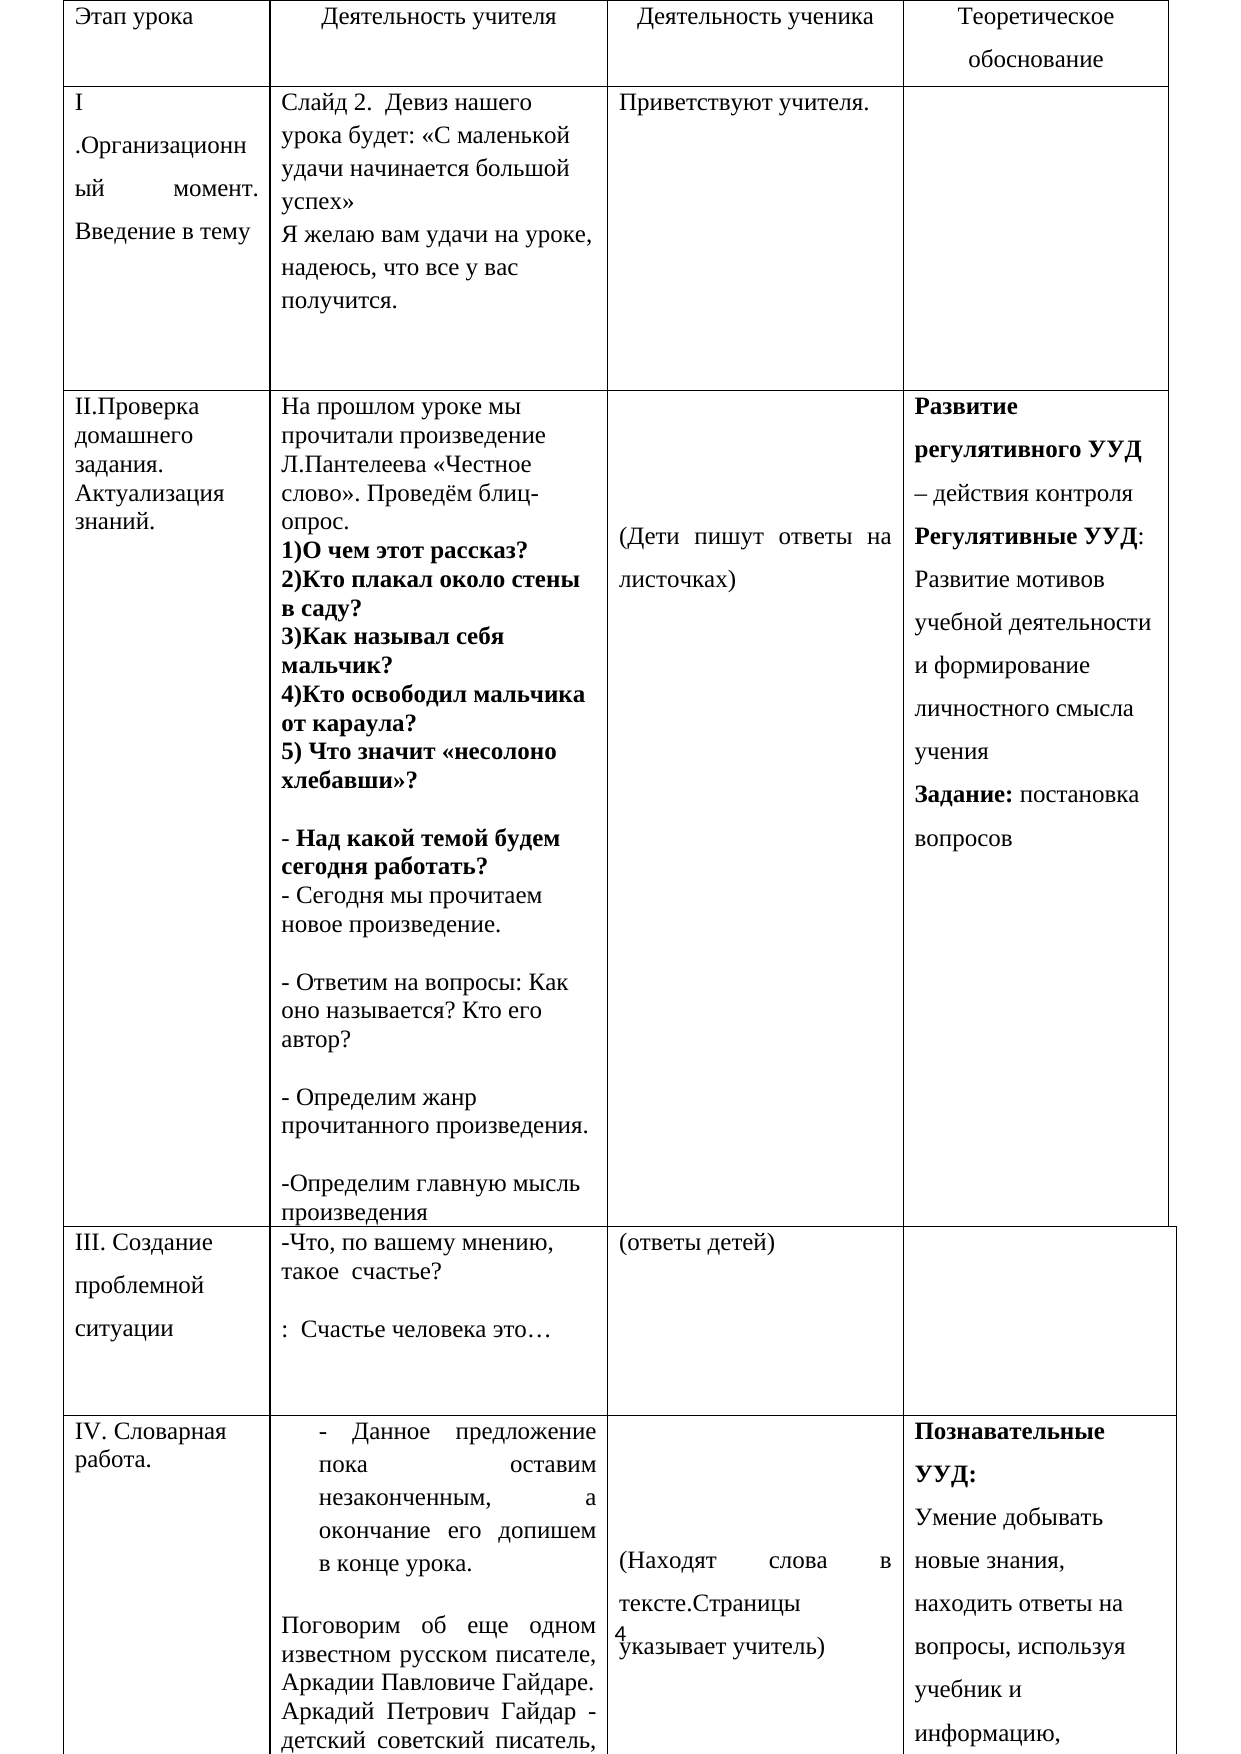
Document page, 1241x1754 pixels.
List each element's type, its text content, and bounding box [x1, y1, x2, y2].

table_cell III. Создание проблемной ситуации [64, 1227, 269, 1415]
table_cell (Дети пишут ответы на листочках) [608, 391, 903, 1226]
table_cell IV. Словарная работа. [64, 1416, 269, 1754]
table_cell (Находят слова в тексте.Страницы указывает учитель) [608, 1416, 903, 1754]
table_cell Слайд 2. Девиз нашего урока будет: «С маленькой удачи начинается большой успех» Я желаю вам удачи на уроке, надеюсь, что все у вас получится. [271, 87, 607, 390]
table_cell -Что, по вашему мнению, такое счастье? : Счастье человека это… [271, 1227, 607, 1415]
table_header Деятельность учителя [271, 1, 607, 86]
table_header Этап урока [64, 1, 269, 86]
table_cell I.Организационный момент. Введение в тему [64, 87, 269, 390]
table_cell Приветствуют учителя. [608, 87, 903, 390]
table_header Теоретическое обоснование [904, 1, 1168, 86]
table_cell На прошлом уроке мы прочитали произведение Л.Пантелеева «Честное слово». Проведём блиц-опрос. 1)О чем этот рассказ? 2)Кто плакал около стены в саду? 3)Как называл себя мальчик? 4)Кто освободил мальчика от караула? 5) Что значит «несолоно хлебавши»? - Над какой темой будем сегодня работать? - Сегодня мы прочитаем новое произведение. - Ответим на вопросы: Как оно называется? Кто его автор? - Определим жанр прочитанного произведения. -Определим главную мысль произведения [271, 391, 607, 1226]
table_cell Познавательные УУД: Умение добывать новые знания, находить ответы на вопросы, используя учебник и информацию, полученную на уроке [904, 1416, 1176, 1754]
table_cell Развитие регулятивного УУД – действия контроля Регулятивные УУД: Развитие мотивов учебной деятельности и формирование личностного смысла учения Задание: постановка вопросов [904, 391, 1168, 1226]
table_cell [904, 1227, 1176, 1415]
table_cell (ответы детей) [608, 1227, 903, 1415]
table_header Деятельность ученика [608, 1, 903, 86]
table_cell [904, 87, 1168, 390]
table_cell II.Проверка домашнего задания. Актуализация знаний. [64, 391, 269, 1226]
